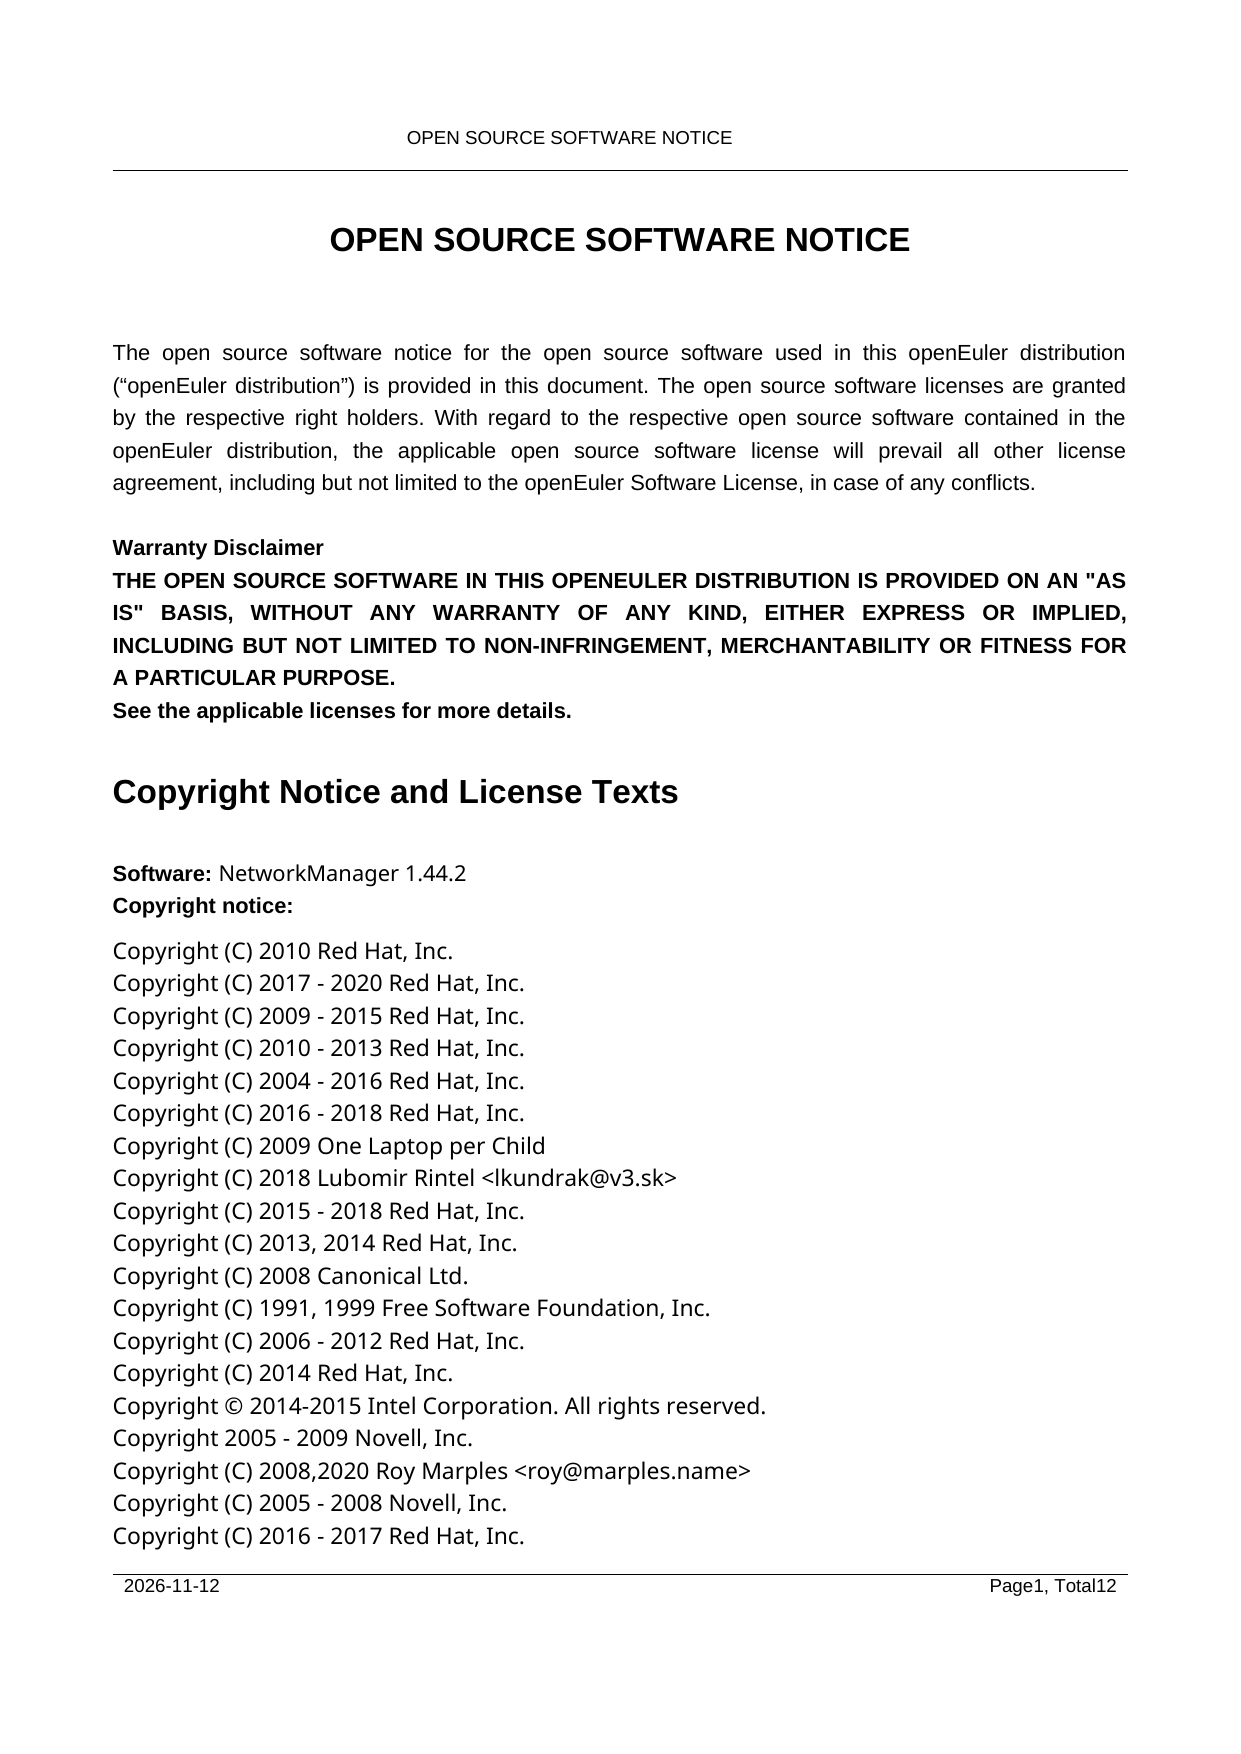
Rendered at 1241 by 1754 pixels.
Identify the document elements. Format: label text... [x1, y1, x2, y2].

text OPEN SOURCE SOFTWARE NOTICE [112, 206, 1128, 271]
title Software: NetworkManager 1.44.2 [112, 856, 1128, 889]
text The open source software notice for the open source software used in this openEuler distribution (“openEuler distribution”) is provided in this document. The open source software licenses are granted by the respective right holders. With regard to the respective open source software contained in the openEuler distribution, the applicable open source software license will prevail all other license agreement, including but not limited to the openEuler Software License, in case of any conflicts. [112, 336, 1128, 499]
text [112, 934, 1128, 1551]
text Copyright notice: [112, 889, 1128, 921]
text Warranty Disclaimer [112, 531, 1128, 564]
text THE OPEN SOURCE SOFTWARE IN THIS OPENEULER DISTRIBUTION IS PROVIDED ON AN "AS IS" BASIS, WITHOUT ANY WARRANTY OF ANY KIND, EITHER EXPRESS OR IMPLIED, INCLUDING BUT NOT LIMITED TO NON-INFRINGEMENT, MERCHANTABILITY OR FITNESS FOR A PARTICULAR PURPOSE. See the applicable licenses for more details. [112, 564, 1128, 726]
text Copyright Notice and License Texts [112, 759, 1128, 824]
